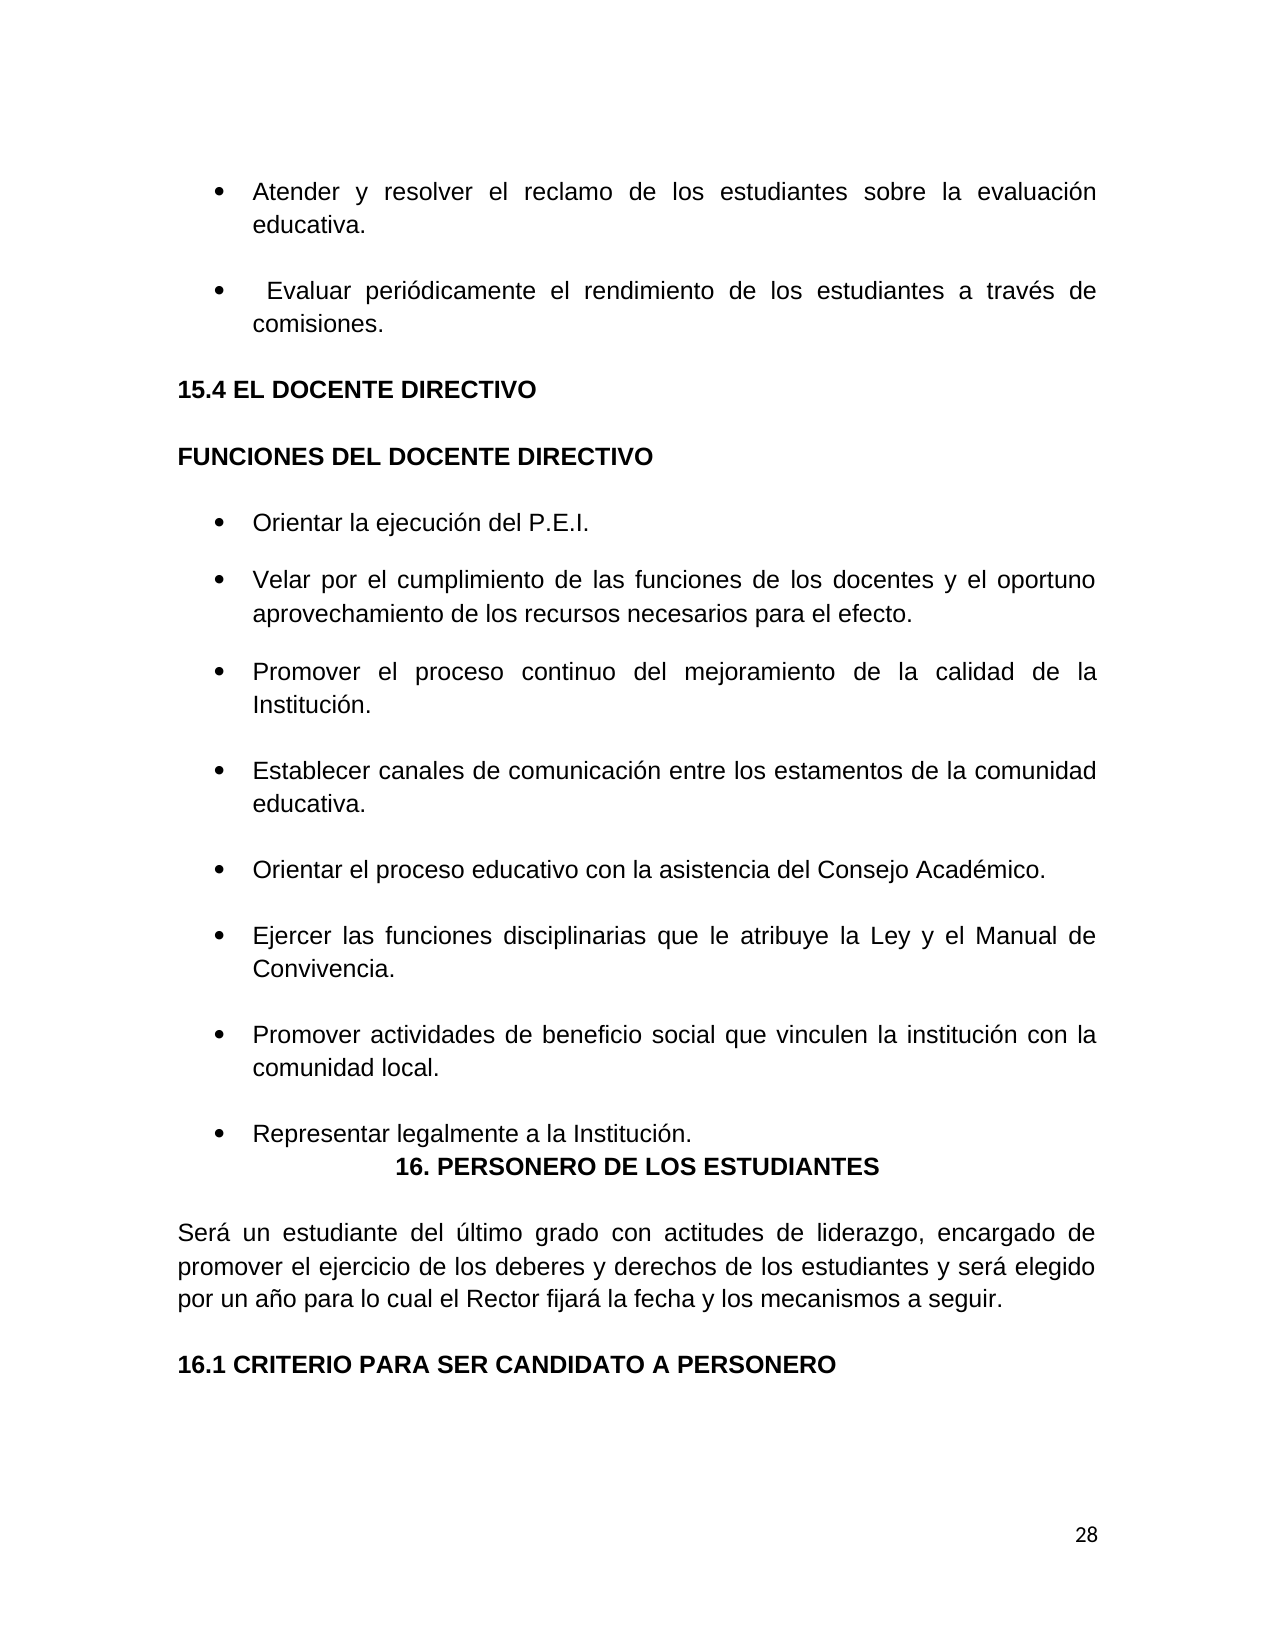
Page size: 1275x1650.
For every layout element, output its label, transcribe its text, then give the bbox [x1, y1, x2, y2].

list Promover el proceso continuo del mejoramiento de la calidad de la Institución. [215, 656, 1098, 718]
text 16. PERSONERO DE LOS ESTUDIANTES [177, 1152, 1098, 1181]
list Orientar la ejecución del P.E.I. [215, 508, 1098, 536]
list Orientar el proceso educativo con la asistencia del Consejo Académico. [215, 855, 1098, 884]
text 15.4 EL DOCENTE DIRECTIVO [177, 376, 1098, 404]
list Representar legalmente a la Institución. [215, 1119, 1098, 1148]
text FUNCIONES DEL DOCENTE DIRECTIVO [177, 442, 1098, 470]
list Atender y resolver el reclamo de los estudiantes sobre la evaluación educativa. [215, 177, 1098, 239]
list Establecer canales de comunicación entre los estamentos de la comunidad educativa. [215, 756, 1098, 817]
text Será un estudiante del último grado con actitudes de liderazgo, encargado de promover el ejercicio de los deberes y derechos de los estudiantes y será elegido por un año para lo cual el Rector fijará la fecha y los mecanismos a seguir. [177, 1218, 1098, 1313]
list Evaluar periódicamente el rendimiento de los estudiantes a través de comisiones. [215, 276, 1098, 338]
list Promover actividades de beneficio social que vinculen la institución con la comunidad local. [215, 1020, 1098, 1082]
text 16.1 CRITERIO PARA SER CANDIDATO A PERSONERO [177, 1351, 1098, 1379]
list Ejercer las funciones disciplinarias que le atribuye la Ley y el Manual de Convivencia. [215, 921, 1098, 983]
list Velar por el cumplimiento de las funciones de los docentes y el oportuno aprovechamiento de los recursos necesarios para el efecto. [215, 566, 1098, 627]
